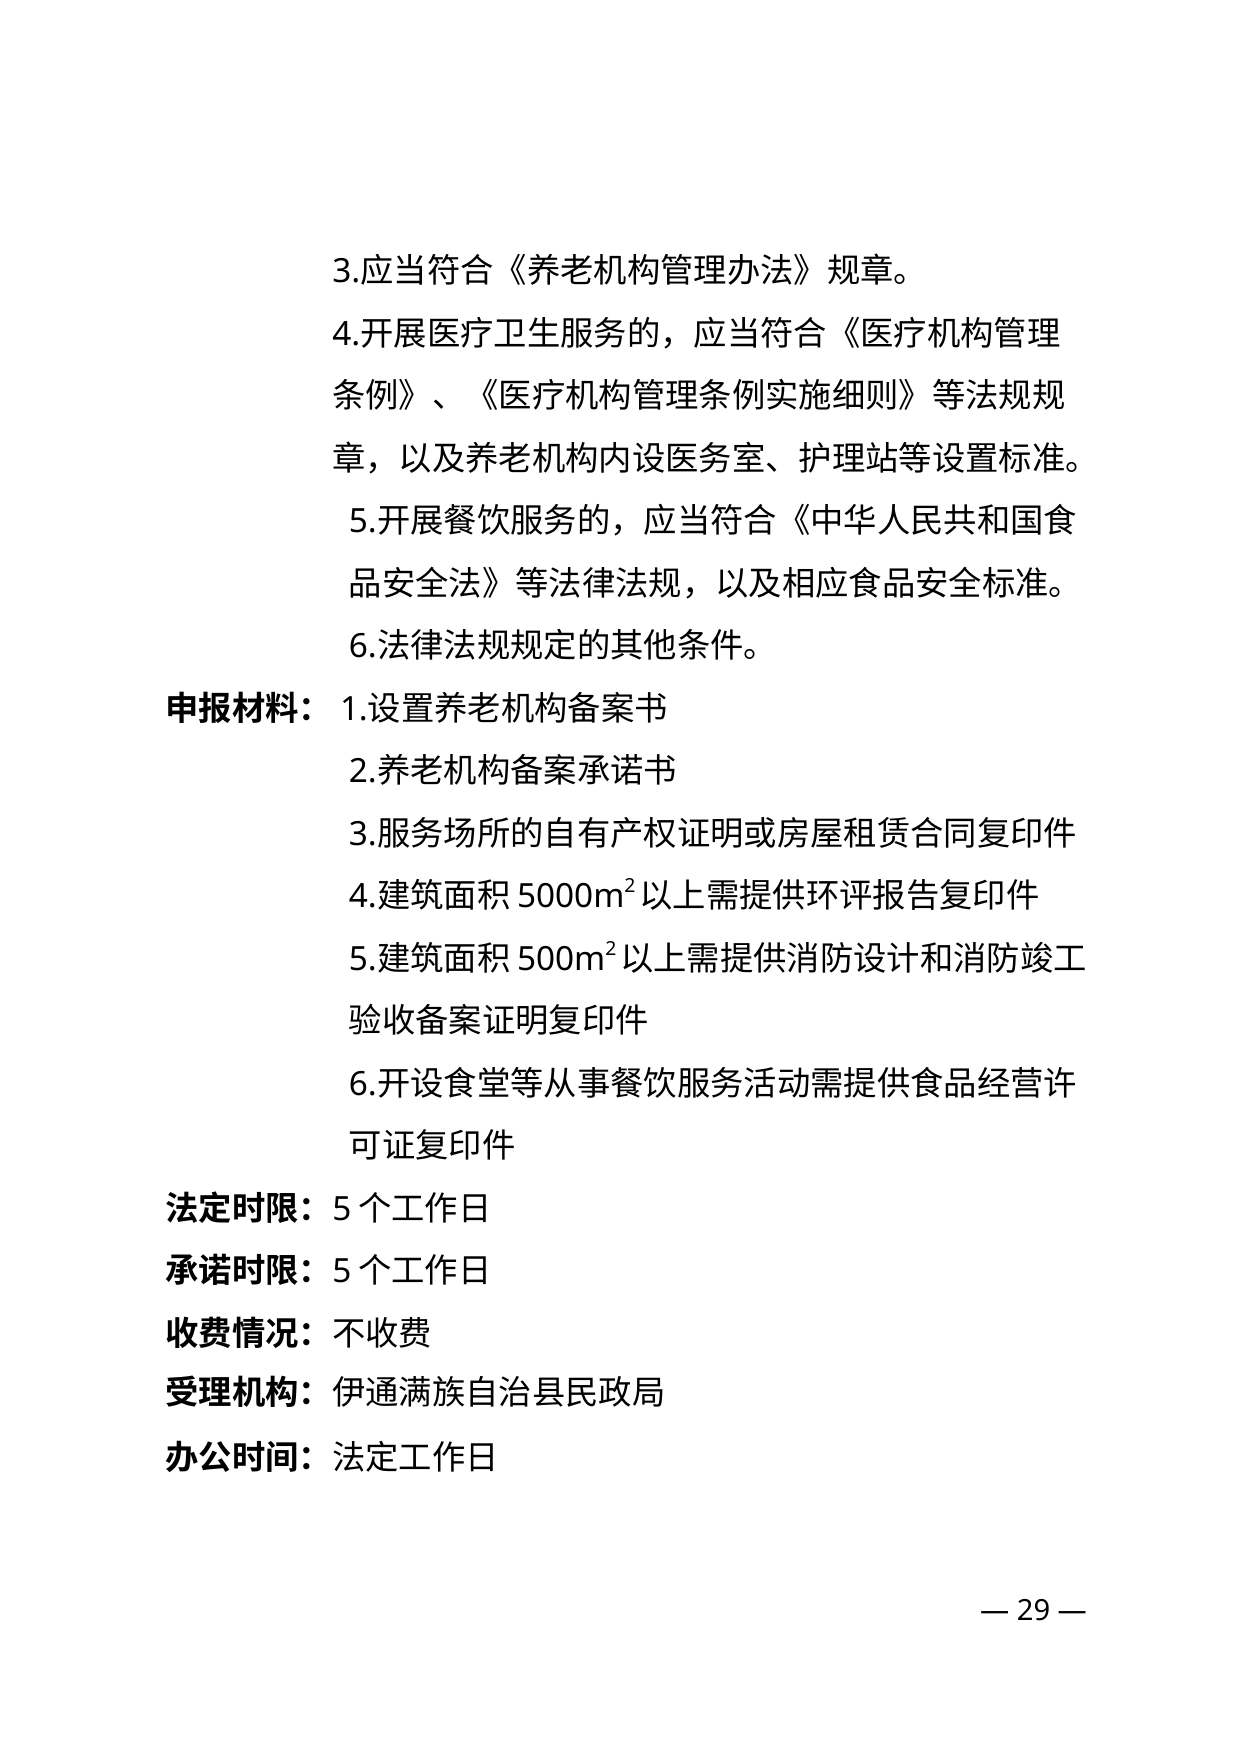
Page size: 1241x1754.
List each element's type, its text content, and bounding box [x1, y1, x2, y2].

text 受理机构：伊通满族自治县民政局 [165, 1358, 1087, 1423]
text 申报材料： 1.设置养老机构备案书 [165, 670, 1087, 733]
text 2.养老机构备案承诺书 [165, 733, 1087, 795]
text 5.开展餐饮服务的，应当符合《中华人民共和国食品安全法》等法律法规，以及相应食品安全标准。 [349, 483, 1087, 608]
text 办公时间：法定工作日 [165, 1423, 1087, 1488]
text 法定时限：5个工作日 [165, 1170, 1087, 1233]
text 3.应当符合《养老机构管理办法》规章。 [165, 233, 1087, 295]
text 3.服务场所的自有产权证明或房屋租赁合同复印件 [165, 795, 1087, 858]
text 收费情况：不收费 [165, 1295, 1087, 1358]
text 5.建筑面积500m2以上需提供消防设计和消防竣工验收备案证明复印件 [349, 920, 1087, 1045]
text 4.建筑面积5000m2以上需提供环评报告复印件 [165, 858, 1087, 920]
text 承诺时限：5个工作日 [165, 1233, 1087, 1295]
text 6.法律法规规定的其他条件。 [165, 608, 1087, 670]
text 6.开设食堂等从事餐饮服务活动需提供食品经营许可证复印件 [349, 1045, 1087, 1170]
text 4.开展医疗卫生服务的，应当符合《医疗机构管理条例》、《医疗机构管理条例实施细则》等法规规章，以及养老机构内设医务室、护理站等设置标准。 [332, 295, 1087, 483]
